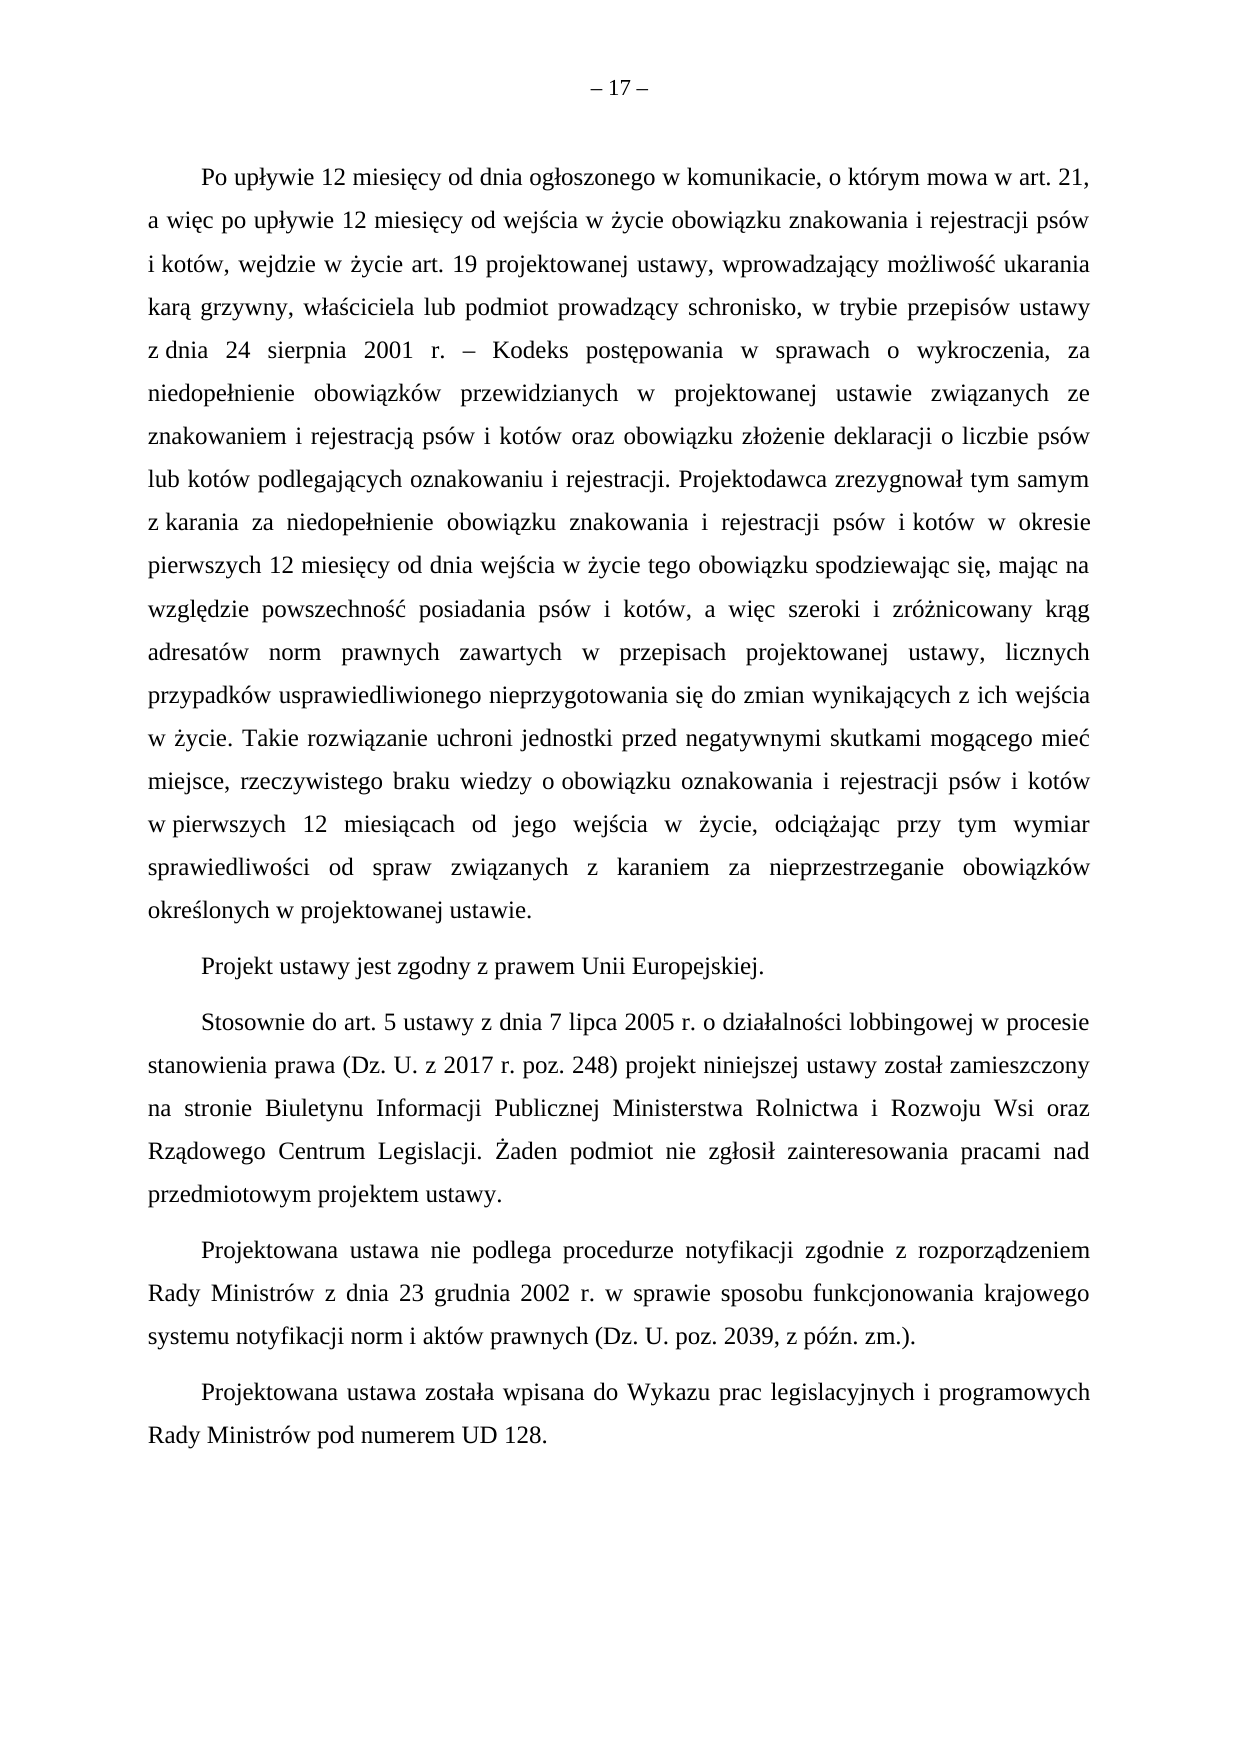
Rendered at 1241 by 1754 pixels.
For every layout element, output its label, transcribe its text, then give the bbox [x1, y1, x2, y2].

text Stosownie do art. 5 ustawy z dnia 7 lipca 2005 r. o działalności lobbingowej w procesie stanowienia prawa (Dz. U. z 2017 r. poz. 248) projekt niniejszej ustawy został zamieszczony na stronie Biuletynu Informacji Publicznej Ministerstwa Rolnictwa i Rozwoju Wsi oraz Rządowego Centrum Legislacji. Żaden podmiot nie zgłosił zainteresowania pracami nad przedmiotowym projektem ustawy. [148, 1007, 1091, 1208]
text Po upływie 12 miesięcy od dnia ogłoszonego w komunikacie, o którym mowa w art. 21, a więc po upływie 12 miesięcy od wejścia w życie obowiązku znakowania i rejestracji psów i kotów, wejdzie w życie art. 19 projektowanej ustawy, wprowadzający możliwość ukarania karą grzywny, właściciela lub podmiot prowadzący schronisko, w trybie przepisów ustawy z dnia 24 sierpnia 2001 r. – Kodeks postępowania w sprawach o wykroczenia, za niedopełnienie obowiązków przewidzianych w projektowanej ustawie związanych ze znakowaniem i rejestracją psów i kotów oraz obowiązku złożenie deklaracji o liczbie psów lub kotów podlegających oznakowaniu i rejestracji. Projektodawca zrezygnował tym samym z karania za niedopełnienie obowiązku znakowania i rejestracji psów i kotów w okresie pierwszych 12 miesięcy od dnia wejścia w życie tego obowiązku spodziewając się, mając na względzie powszechność posiadania psów i kotów, a więc szeroki i zróżnicowany krąg adresatów norm prawnych zawartych w przepisach projektowanej ustawy, licznych przypadków usprawiedliwionego nieprzygotowania się do zmian wynikających z ich wejścia w życie. Takie rozwiązanie uchroni jednostki przed negatywnymi skutkami mogącego mieć miejsce, rzeczywistego braku wiedzy o obowiązku oznakowania i rejestracji psów i kotów w pierwszych 12 miesiącach od jego wejścia w życie, odciążając przy tym wymiar sprawiedliwości od spraw związanych z karaniem za nieprzestrzeganie obowiązków określonych w projektowanej ustawie. [148, 162, 1091, 924]
text Projekt ustawy jest zgodny z prawem Unii Europejskiej. [148, 951, 1091, 980]
text Projektowana ustawa nie podlega procedurze notyfikacji zgodnie z rozporządzeniem Rady Ministrów z dnia 23 grudnia 2002 r. w sprawie sposobu funkcjonowania krajowego systemu notyfikacji norm i aktów prawnych (Dz. U. poz. 2039, z późn. zm.). [148, 1235, 1091, 1350]
text Projektowana ustawa została wpisana do Wykazu prac legislacyjnych i programowych Rady Ministrów pod numerem UD 128. [148, 1377, 1091, 1449]
